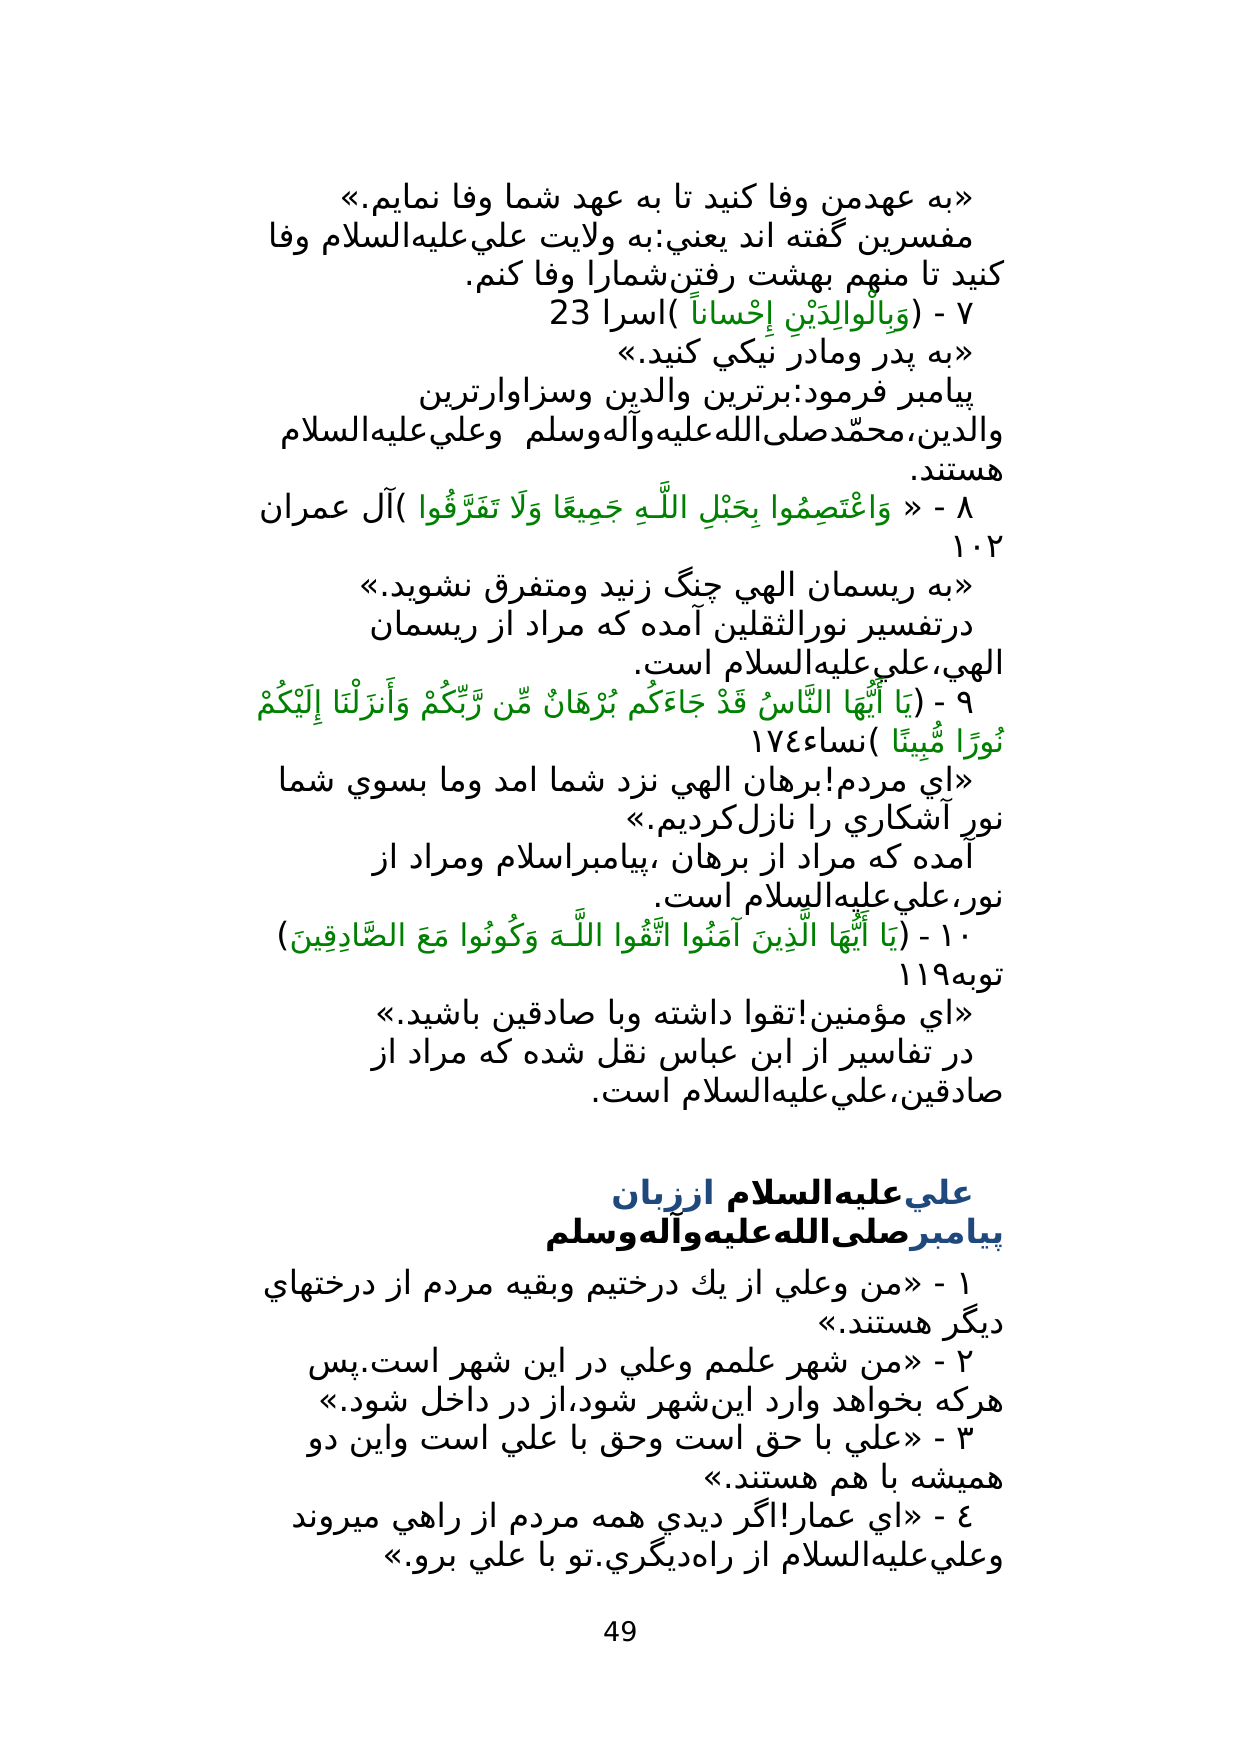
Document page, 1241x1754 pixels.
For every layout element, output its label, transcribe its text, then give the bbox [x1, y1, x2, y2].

text در تفاسير از ابن‌ عباس‌ نقل‌ شده‌ كه‌ مراد از صادقين‌،علي‌عليه‌السلام است‌. [236, 1032, 1004, 1110]
text درتفسير نورالثقلين‌ آمده‌ كه‌ مراد از ريسمان‌ الهي‌،علي‌عليه‌السلام است‌. [236, 604, 1004, 682]
text «به‌ عهدمن‌ وفا كنيد تا به‌ عهد شما وفا نمايم‌.» [236, 177, 1004, 216]
text ٧ - (وَبِالْوالِدَيْنِ إِحْساناً )اسرا 23 [236, 294, 1004, 333]
text ٢ - «من‌ شهر علمم‌ وعلي‌ در اين‌ شهر است‌.پس‌ هركه‌ بخواهد وارد اين‌شهر شود،از در داخل‌ شود.» [236, 1341, 1004, 1419]
text مفسرين‌ گفته‌ اند يعني‌:به‌ ولايت‌ علي‌عليه‌السلام وفا كنيد تا منهم‌ بهشت‌ رفتن‌شمارا وفا كنم‌. [236, 216, 1004, 294]
subtitle علي‌عليه‌السلام اززبان‌ پيامبرصلى‌الله‌عليه‌وآله‌وسلم [236, 1173, 1004, 1251]
text آمده‌ كه‌ مراد از برهان‌ ،پيامبراسلام‌ ومراد از نور،علي‌عليه‌السلام است‌. [236, 838, 1004, 915]
text «اي‌ مردم‌!برهان‌ الهي‌ نزد شما امد وما بسوي‌ شما نور آشكاري‌ را نازل‌كرديم‌.» [236, 760, 1004, 838]
text ١ - «من‌ وعلي‌ از يك‌ درختيم‌ وبقيه‌ مردم‌ از درختهاي‌ ديگر هستند.» [236, 1263, 1004, 1341]
text «اي‌ مؤمنين‌!تقوا داشته‌ وبا صادقين‌ باشيد.» [236, 993, 1004, 1032]
text ٤ - «اي‌ عمار!اگر ديدي‌ همه‌ مردم‌ از راهي‌ ميروند وعلي‌عليه‌السلام از راه‌ديگري‌.تو با علي‌ برو.» [236, 1497, 1004, 1574]
text ٨ - « وَاعْتَصِمُوا بِحَبْلِ اللَّـهِ جَمِيعًا وَلَا تَفَرَّقُوا )آل‌ عمران‌١٠٢ [236, 488, 1004, 566]
text ٩ - (يَا أَيُّهَا النَّاسُ قَدْ جَاءَكُم بُرْهَانٌ مِّن رَّبِّكُمْ وَأَنزَلْنَا إِلَيْكُمْ نُورًا مُّبِينًا )نساء١٧٤ [236, 682, 1004, 760]
text «به‌ ريسمان‌ الهي‌ چنگ‌ زنيد ومتفرق‌ نشويد.» [236, 566, 1004, 604]
text «به‌ پدر ومادر نيكي‌ كنيد.» [236, 333, 1004, 371]
text پيامبر فرمود:برترين‌ والدين‌ وسزاوارترين‌ والدين‌،محمّدصلى‌الله‌عليه‌وآله‌وسلم وعلي‌عليه‌السلام هستند. [236, 371, 1004, 488]
text ١٠ - (يَا أَيُّهَا الَّذِينَ آمَنُوا اتَّقُوا اللَّـهَ وَكُونُوا مَعَ الصَّادِقِينَ) توبه‌١١٩ [236, 915, 1004, 993]
text ٣ - «علي‌ با حق‌ است‌ وحق‌ با علي‌ است‌ واين‌ دو هميشه‌ با هم‌ هستند.» [236, 1419, 1004, 1497]
